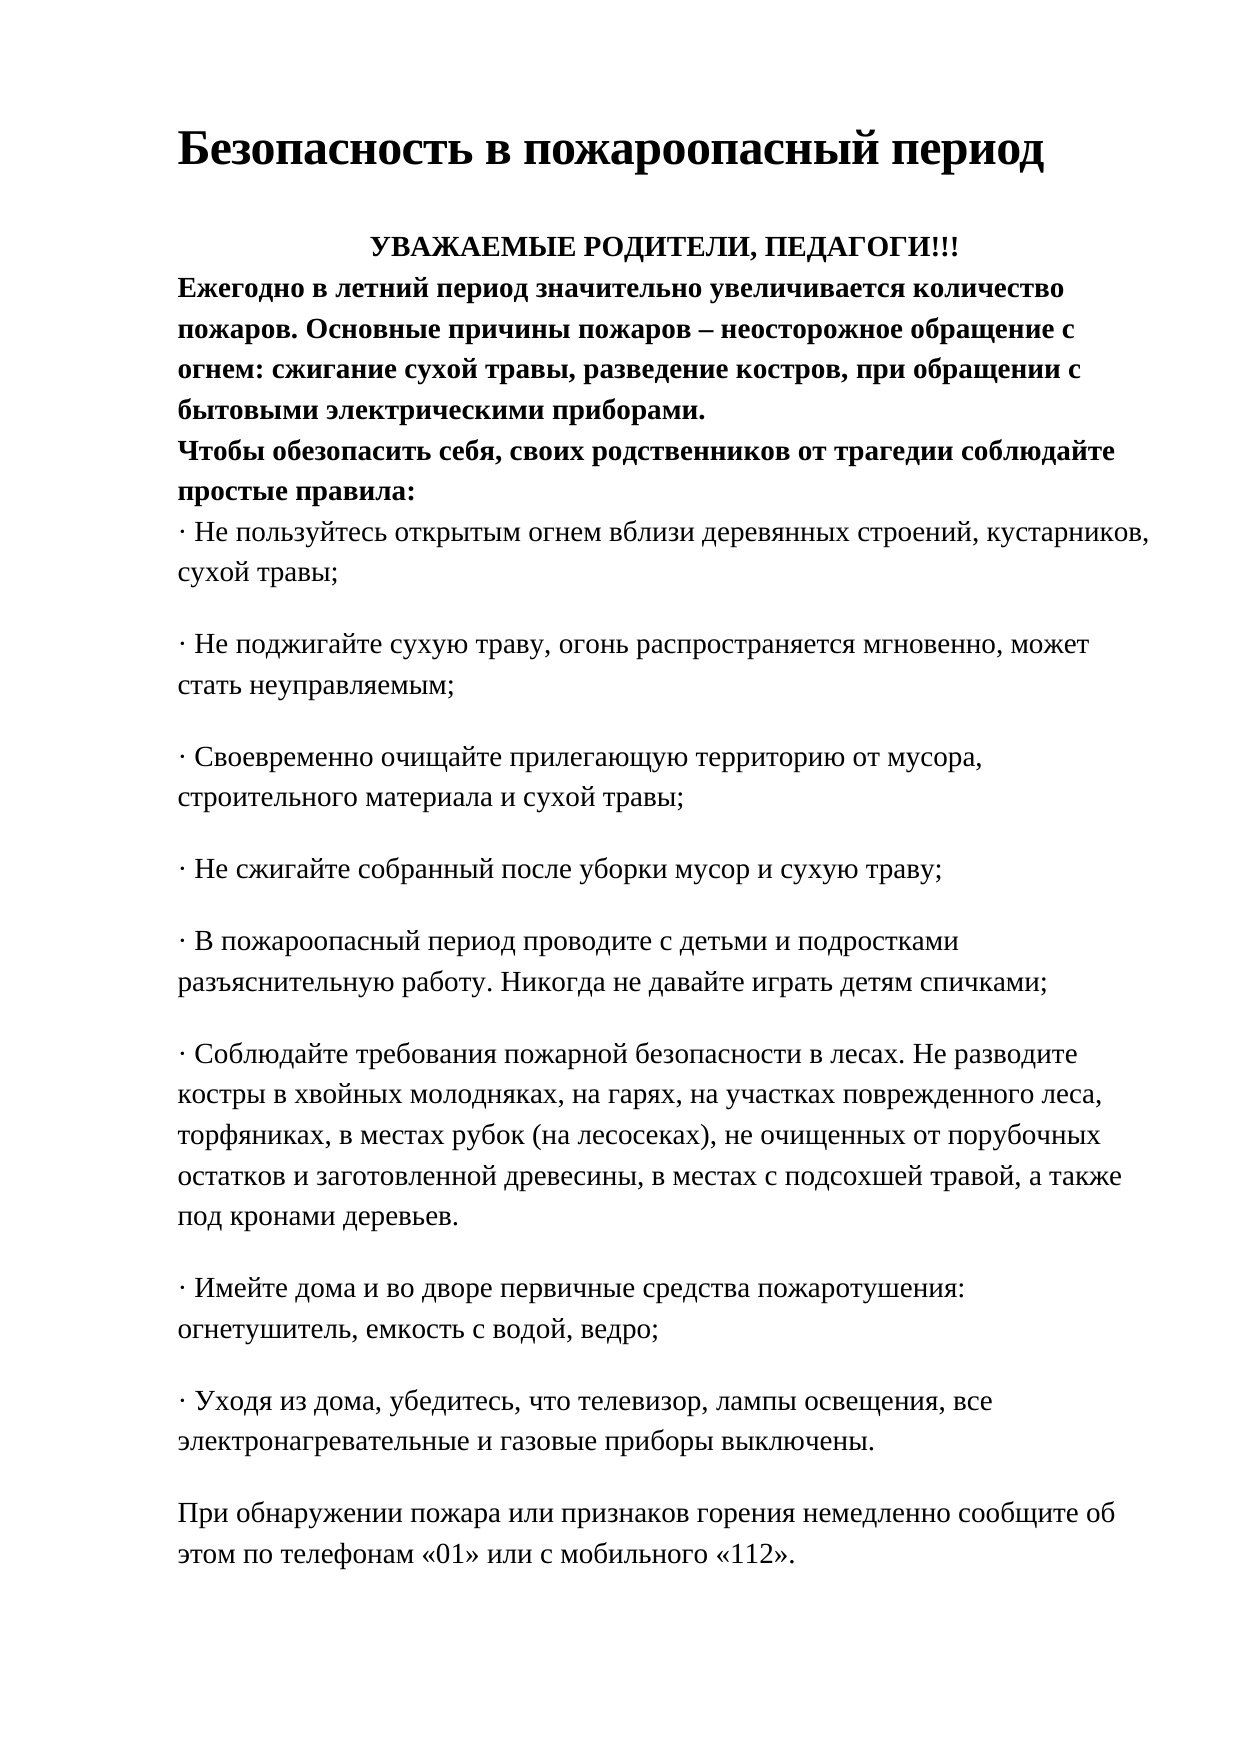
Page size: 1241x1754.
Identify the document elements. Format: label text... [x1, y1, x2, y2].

text · Уходя из дома, убедитесь, что телевизор, лампы освещения, все электронагревательные и газовые приборы выключены. [177, 1376, 1152, 1457]
text УВАЖАЕМЫЕ РОДИТЕЛИ, ПЕДАГОГИ!!! [177, 222, 1152, 263]
text Чтобы обезопасить себя, своих родственников от трагедии соблюдайте простые правила: [177, 426, 1152, 507]
text При обнаружении пожара или признаков горения немедленно сообщите об этом по телефонам «01» или с мобильного «112». [177, 1488, 1152, 1569]
text · В пожароопасный период проводите с детьми и подростками разъяснительную работу. Никогда не давайте играть детям спичками; [177, 916, 1152, 997]
text · Соблюдайте требования пожарной безопасности в лесах. Не разводите костры в хвойных молодняках, на гарях, на участках поврежденного леса, торфяниках, в местах рубок (на лесосеках), не очищенных от порубочных остатков и заготовленной древесины, в местах с подсохшей травой, а также под кронами деревьев. [177, 1029, 1152, 1232]
text · Своевременно очищайте прилегающую территорию от мусора, строительного материала и сухой травы; [177, 732, 1152, 813]
text · Имейте дома и во дворе первичные средства пожаротушения: огнетушитель, емкость с водой, ведро; [177, 1263, 1152, 1344]
text · Не поджигайте сухую траву, огонь распространяется мгновенно, может стать неуправляемым; [177, 619, 1152, 701]
text Ежегодно в летний период значительно увеличивается количество пожаров. Основные причины пожаров – неосторожное обращение с огнем: сжигание сухой травы, разведение костров, при обращении с бытовыми электрическими приборами. [177, 263, 1152, 426]
text Безопасность в пожароопасный период [177, 118, 1152, 176]
text · Не пользуйтесь открытым огнем вблизи деревянных строений, кустарников, сухой травы; [177, 507, 1152, 588]
text · Не сжигайте собранный после уборки мусор и сухую траву; [177, 844, 1152, 885]
